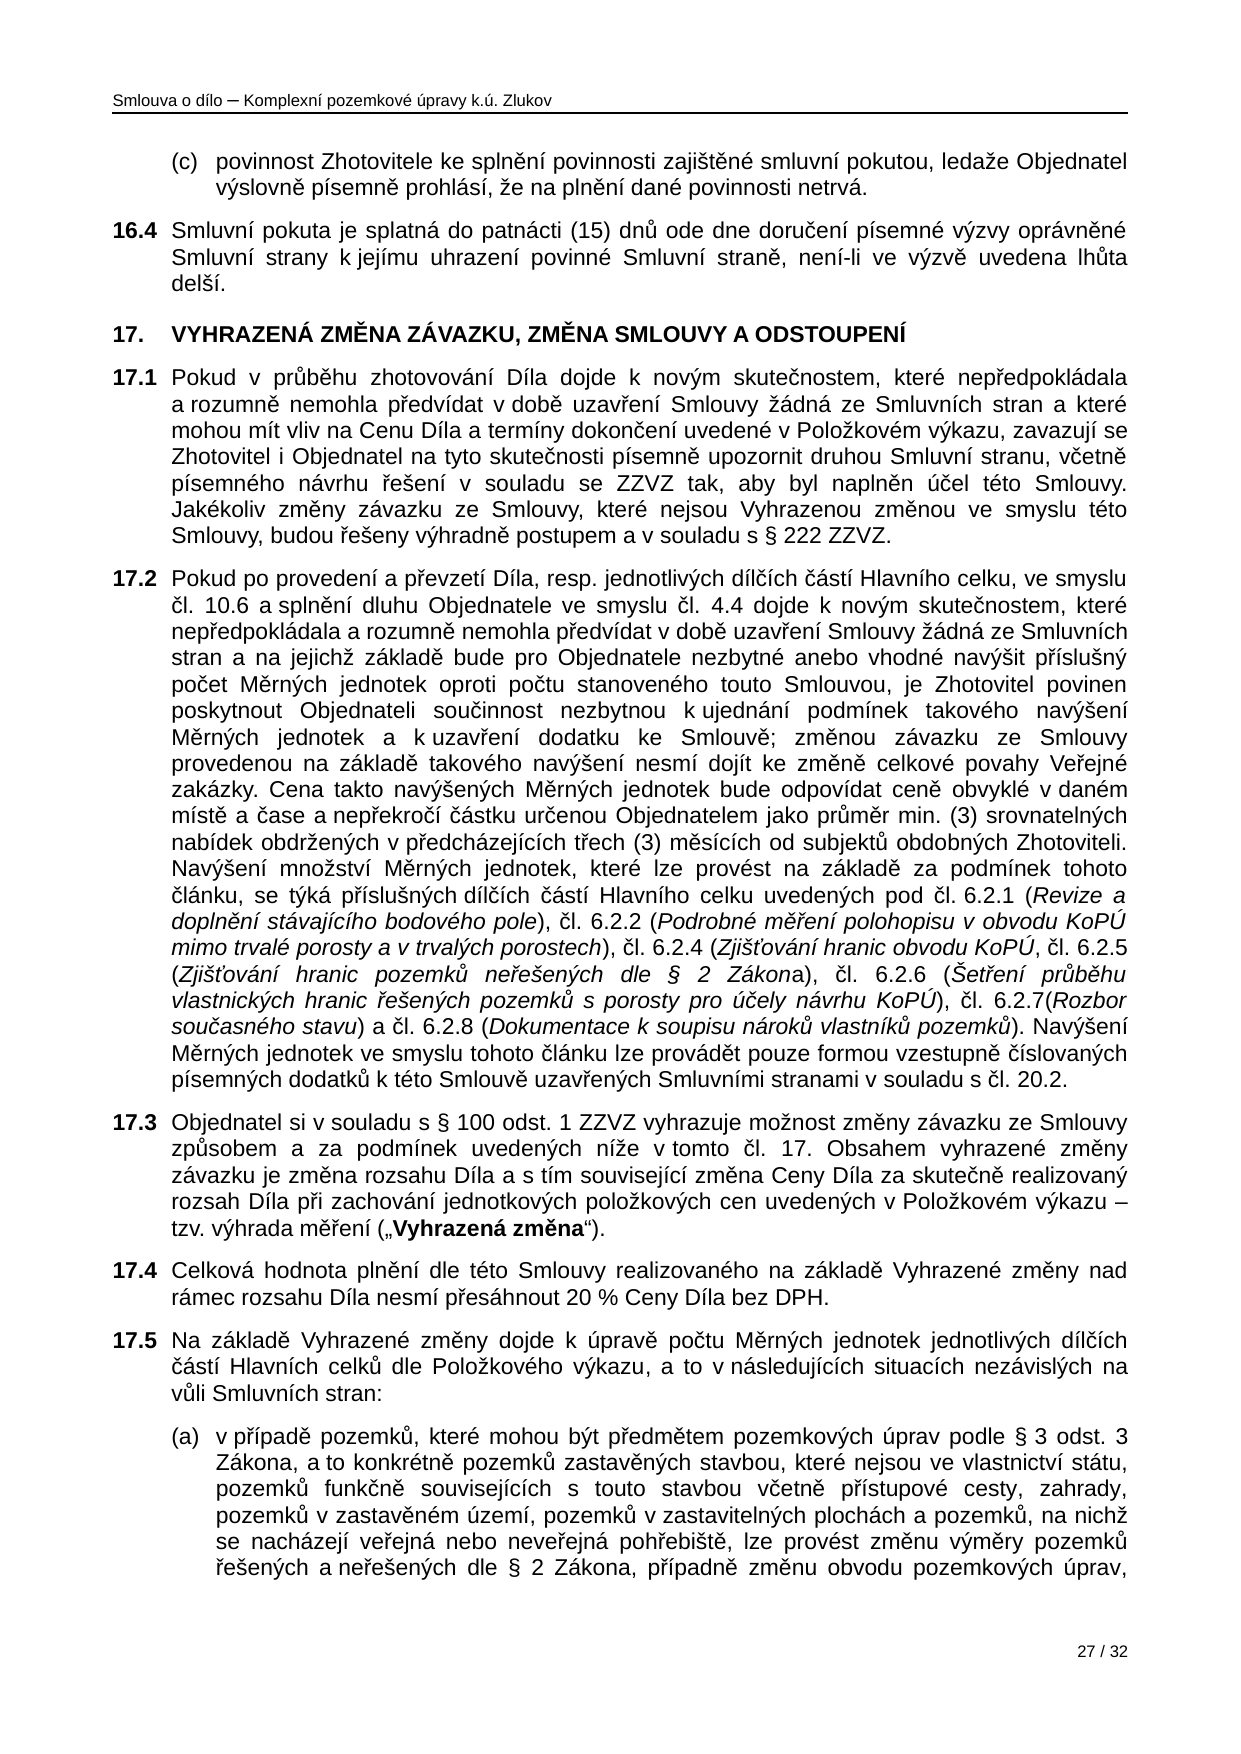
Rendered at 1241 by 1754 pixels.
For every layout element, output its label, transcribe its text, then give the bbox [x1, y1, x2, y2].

text Objednatel si v souladu s § 100 odst. 1 ZZVZ vyhrazuje možnost změny závazku ze Smlouvy způsobem a za podmínek uvedených níže v tomto čl. 17. Obsahem vyhrazené změny závazku je změna rozsahu Díla a s tím související změna Ceny Díla za skutečně realizovaný rozsah Díla při zachování jednotkových položkových cen uvedených v Položkovém výkazu – tzv. výhrada měření („Vyhrazená změna“). [112, 1109, 1128, 1241]
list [171, 1423, 1128, 1581]
list povinnost Zhotovitele ke splnění povinnosti zajištěné smluvní pokutou, ledaže Objednatel výslovně písemně prohlásí, že na plnění dané povinnosti netrvá. [171, 148, 1128, 200]
text Vyhrazená změna závazku, změna smlouvy a odstoupení [112, 321, 1128, 347]
text Celková hodnota plnění dle této Smlouvy realizovaného na základě Vyhrazené změny nad rámec rozsahu Díla nesmí přesáhnout 20 % Ceny Díla bez DPH. [112, 1257, 1128, 1310]
text Pokud v průběhu zhotovování Díla dojde k novým skutečnostem, které nepředpokládala a rozumně nemohla předvídat v době uzavření Smlouvy žádná ze Smluvních stran a které mohou mít vliv na Cenu Díla a termíny dokončení uvedené v Položkovém výkazu, zavazují se Zhotovitel i Objednatel na tyto skutečnosti písemně upozornit druhou Smluvní stranu, včetně písemného návrhu řešení v souladu se ZZVZ tak, aby byl naplněn účel této Smlouvy. Jakékoliv změny závazku ze Smlouvy, které nejsou Vyhrazenou změnou ve smyslu této Smlouvy, budou řešeny výhradně postupem a v souladu s § 222 ZZVZ. [112, 364, 1128, 549]
text Na základě Vyhrazené změny dojde k úpravě počtu Měrných jednotek jednotlivých dílčích částí Hlavních celků dle Položkového výkazu, a to v následujících situacích nezávislých na vůli Smluvních stran: [112, 1327, 1128, 1406]
text Smluvní pokuta je splatná do patnácti (15) dnů ode dne doručení písemné výzvy oprávněné Smluvní strany k jejímu uhrazení povinné Smluvní straně, není-li ve výzvě uvedena lhůta delší. [112, 217, 1128, 296]
text Pokud po provedení a převzetí Díla, resp. jednotlivých dílčích částí Hlavního celku, ve smyslu čl. 10.6 a splnění dluhu Objednatele ve smyslu čl. 4.4 dojde k novým skutečnostem, které nepředpokládala a rozumně nemohla předvídat v době uzavření Smlouvy žádná ze Smluvních stran a na jejichž základě bude pro Objednatele nezbytné anebo vhodné navýšit příslušný počet Měrných jednotek oproti počtu stanoveného touto Smlouvou, je Zhotovitel povinen poskytnout Objednateli součinnost nezbytnou k ujednání podmínek takového navýšení Měrných jednotek a k uzavření dodatku ke Smlouvě; změnou závazku ze Smlouvy provedenou na základě takového navýšení nesmí dojít ke změně celkové povahy Veřejné zakázky. Cena takto navýšených Měrných jednotek bude odpovídat ceně obvyklé v daném místě a čase a nepřekročí částku určenou Objednatelem jako průměr min. (3) srovnatelných nabídek obdržených v předcházejících třech (3) měsících od subjektů obdobných Zhotoviteli. Navýšení množství Měrných jednotek, které lze provést na základě za podmínek tohoto článku, se týká příslušných dílčích částí Hlavního celku uvedených pod čl. 6.2.1 (Revize a doplnění stávajícího bodového pole), čl. 6.2.2 (Podrobné měření polohopisu v obvodu KoPÚ mimo trvalé porosty a v trvalých porostech), čl. 6.2.4 (Zjišťování hranic obvodu KoPÚ, čl. 6.2.5 (Zjišťování hranic pozemků neřešených dle § 2 Zákona), čl. 6.2.6 (Šetření průběhu vlastnických hranic řešených pozemků s porosty pro účely návrhu KoPÚ), čl. 6.2.7(Rozbor současného stavu) a čl. 6.2.8 (Dokumentace k soupisu nároků vlastníků pozemků). Navýšení Měrných jednotek ve smyslu tohoto článku lze provádět pouze formou vzestupně číslovaných písemných dodatků k této Smlouvě uzavřených Smluvními stranami v souladu s čl. 20.2. [112, 565, 1128, 1092]
